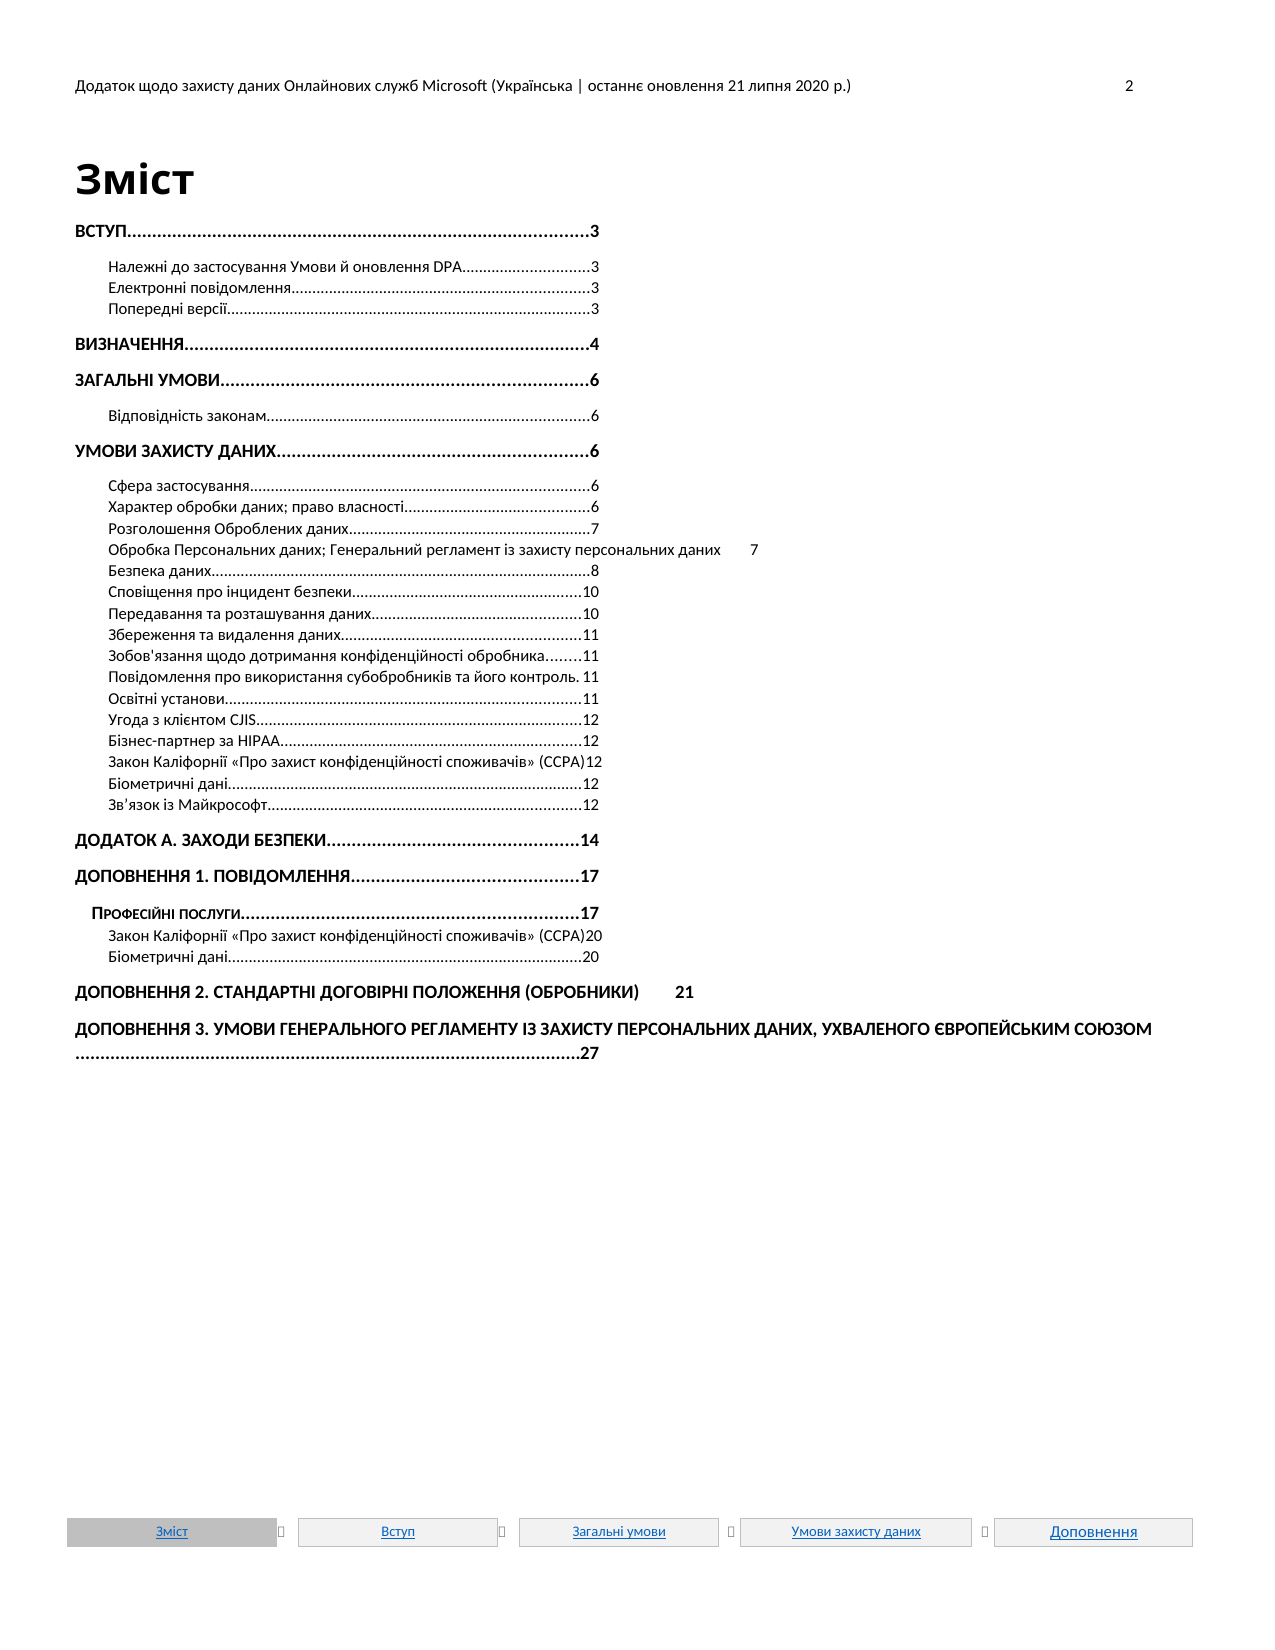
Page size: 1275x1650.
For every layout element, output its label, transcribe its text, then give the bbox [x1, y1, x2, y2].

text Сфера застосування 6 [108, 476, 1200, 496]
text Характер обробки даних; право власності 6 [108, 497, 1200, 517]
text Умови захисту даних 6 [75, 439, 1200, 462]
text Попередні версії 3 [108, 298, 1200, 319]
text Повідомлення про використання субобробників та його контроль 11 [108, 667, 1200, 687]
text Відповідність законам 6 [108, 405, 1200, 426]
text Біометричні дані 20 [108, 946, 1200, 967]
text Загальні умови 6 [75, 369, 1200, 392]
text Угода з клієнтом CJIS 12 [108, 709, 1200, 729]
text Зобов'язання щодо дотримання конфіденційності обробника 11 [108, 646, 1200, 666]
text Закон Каліфорнії «Про захист конфіденційності споживачів» (CCPA) 20 [108, 925, 1200, 946]
text Розголошення Оброблених даних 7 [108, 518, 1200, 538]
text Обробка Персональних даних; Генеральний регламент із захисту персональних даних 7 [108, 539, 1200, 559]
text Сповіщення про інцидент безпеки 10 [108, 582, 1200, 602]
text Зв’язок із Майкрософт 12 [108, 794, 1200, 814]
text Збереження та видалення даних 11 [108, 624, 1200, 644]
text Закон Каліфорнії «Про захист конфіденційності споживачів» (CCPA) 12 [108, 752, 1200, 772]
text Доповнення 3. Умови Генерального регламенту із захисту персональних даних, ухваленого Європейським союзом 27 [75, 1017, 1200, 1064]
text Освітні установи 11 [108, 688, 1200, 708]
text Належні до застосування Умови й оновлення DPA 3 [108, 256, 1200, 276]
text Електронні повідомлення 3 [108, 277, 1200, 297]
text Доповнення 2. Стандартні договірні положення (обробники) 21 [75, 980, 1200, 1003]
text Біометричні дані 12 [108, 773, 1200, 793]
text Вступ 3 [75, 219, 1200, 242]
text Додаток А. Заходи безпеки 14 [75, 828, 1200, 851]
text Професійні послуги 17 [91, 901, 1200, 924]
text Бізнес-партнер за HIPAA 12 [108, 731, 1200, 751]
text Визначення 4 [75, 332, 1200, 355]
text Безпека даних 8 [108, 561, 1200, 581]
text Доповнення 1. Повідомлення 17 [75, 864, 1200, 887]
text Передавання та розташування даних 10 [108, 603, 1200, 623]
list Зміст [75, 150, 1200, 207]
